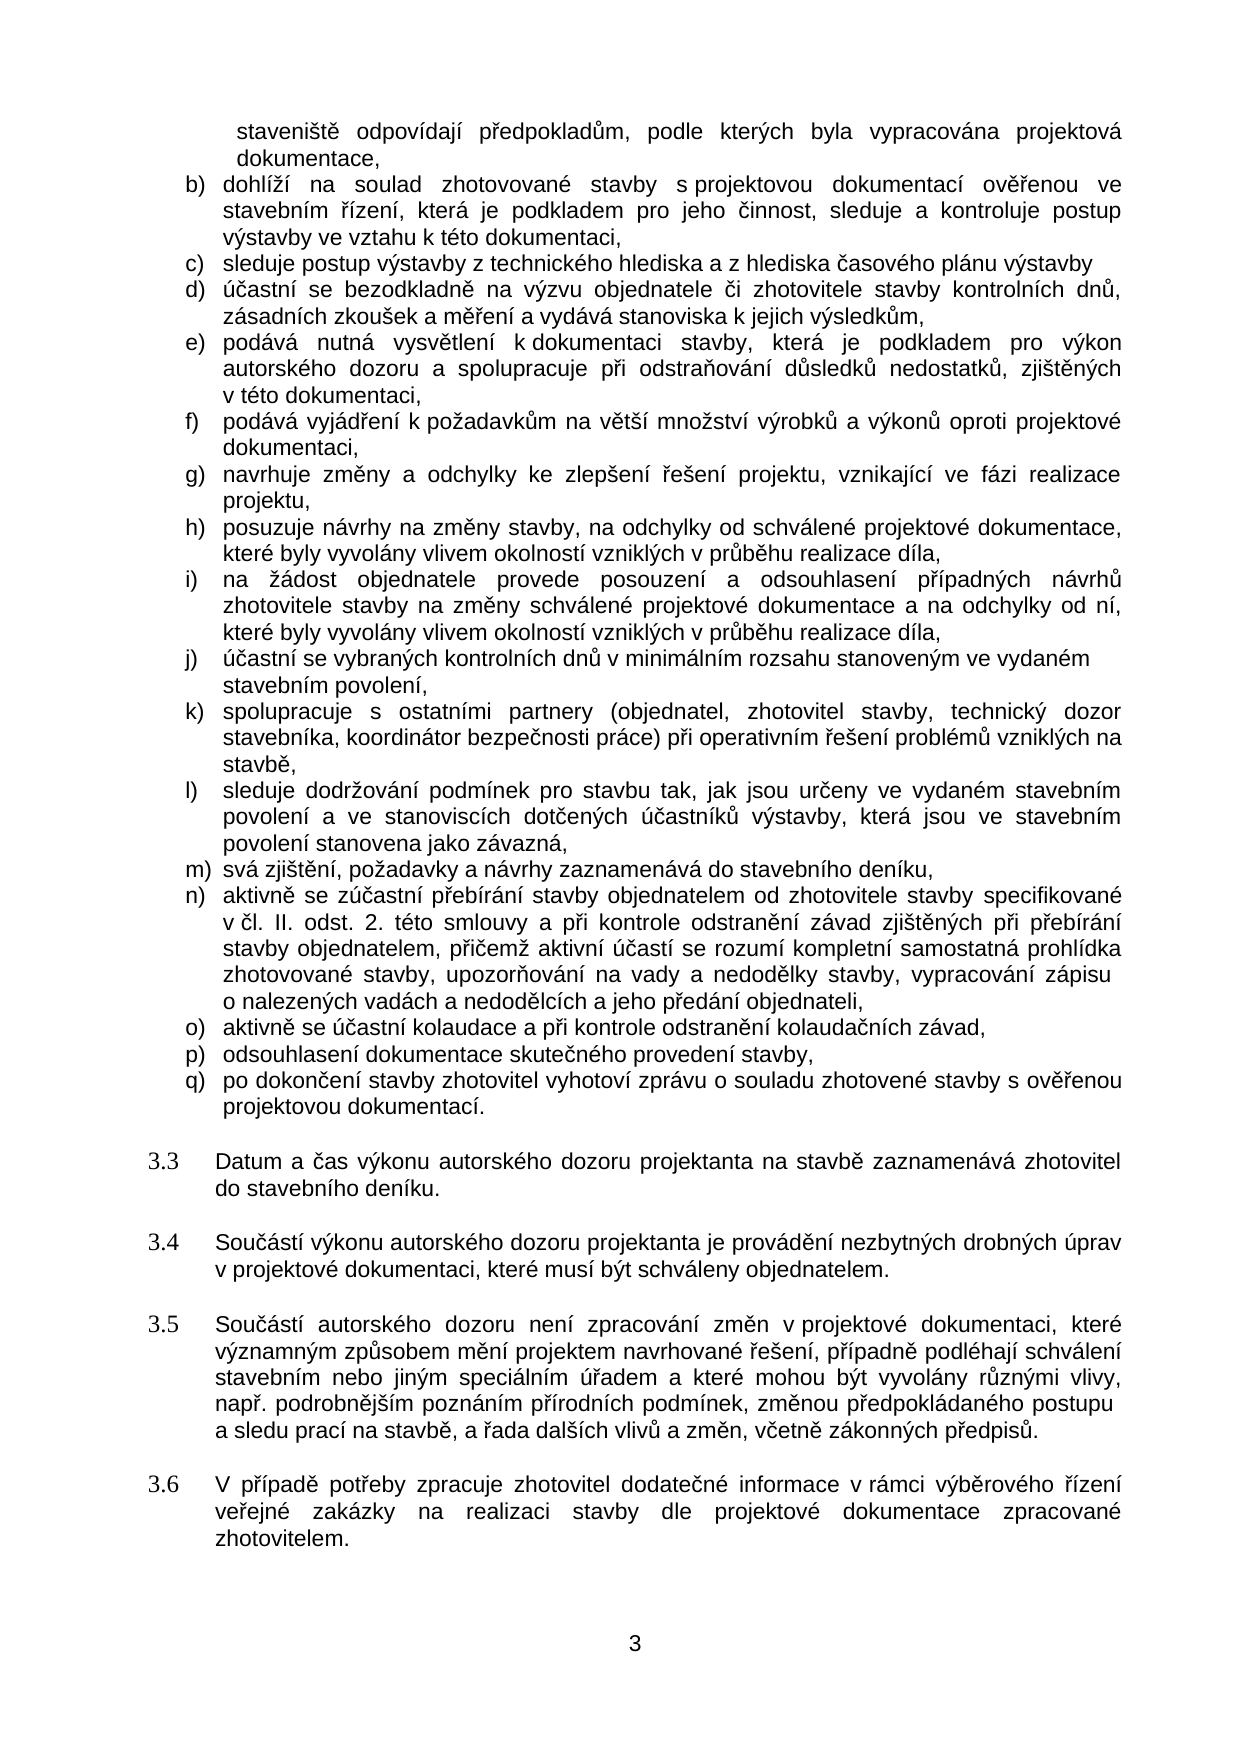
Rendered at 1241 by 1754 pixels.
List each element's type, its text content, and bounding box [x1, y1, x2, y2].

list podává nutná vysvětlení k dokumentaci stavby, která je podkladem pro výkon autorského dozoru a spolupracuje při odstraňování důsledků nedostatků, zjištěných v této dokumentaci, [185, 329, 1122, 408]
list podává vyjádření k požadavkům na větší množství výrobků a výkonů oproti projektové dokumentaci, [185, 408, 1122, 461]
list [185, 118, 1122, 171]
list dohlíží na soulad zhotovované stavby s projektovou dokumentací ověřenou ve stavebním řízení, která je podkladem pro jeho činnost, sleduje a kontroluje postup výstavby ve vztahu k této dokumentaci, [185, 171, 1122, 250]
list sleduje dodržování podmínek pro stavbu tak, jak jsou určeny ve vydaném stavebním povolení a ve stanoviscích dotčených účastníků výstavby, která jsou ve stavebním povolení stanovena jako závazná, [185, 777, 1122, 856]
list aktivně se zúčastní přebírání stavby objednatelem od zhotovitele stavby specifikované v čl. II. odst. 2. této smlouvy a při kontrole odstranění závad zjištěných při přebírání stavby objednatelem, přičemž aktivní účastí se rozumí kompletní samostatná prohlídka zhotovované stavby, upozorňování na vady a nedodělky stavby, vypracování zápisu o nalezených vadách a nedodělcích a jeho předání objednateli, [185, 882, 1122, 1014]
list Datum a čas výkonu autorského dozoru projektanta na stavbě zaznamenává zhotovitel do stavebního deníku. [148, 1146, 1122, 1201]
list Součástí výkonu autorského dozoru projektanta je provádění nezbytných drobných úprav v projektové dokumentaci, které musí být schváleny objednatelem. [148, 1227, 1122, 1282]
list sleduje postup výstavby z technického hlediska a z hlediska časového plánu výstavby [185, 250, 1122, 276]
list Součástí autorského dozoru není zpracování změn v projektové dokumentaci, které významným způsobem mění projektem navrhované řešení, případně podléhají schválení stavebním nebo jiným speciálním úřadem a které mohou být vyvolány různými vlivy, např. podrobnějším poznáním přírodních podmínek, změnou předpokládaného postupu a sledu prací na stavbě, a řada dalších vlivů a změn, včetně zákonných předpisů. [148, 1309, 1122, 1443]
list účastní se bezodkladně na výzvu objednatele či zhotovitele stavby kontrolních dnů, zásadních zkoušek a měření a vydává stanoviska k jejich výsledkům, [185, 276, 1122, 329]
list po dokončení stavby zhotovitel vyhotoví zprávu o souladu zhotovené stavby s ověřenou projektovou dokumentací. [185, 1067, 1122, 1119]
list spolupracuje s ostatními partnery (objednatel, zhotovitel stavby, technický dozor stavebníka, koordinátor bezpečnosti práce) při operativním řešení problémů vzniklých na stavbě, [185, 698, 1122, 777]
list na žádost objednatele provede posouzení a odsouhlasení případných návrhů zhotovitele stavby na změny schválené projektové dokumentace a na odchylky od ní, které byly vyvolány vlivem okolností vzniklých v průběhu realizace díla, [185, 566, 1122, 645]
list svá zjištění, požadavky a návrhy zaznamenává do stavebního deníku, [185, 856, 1122, 882]
list posuzuje návrhy na změny stavby, na odchylky od schválené projektové dokumentace, které byly vyvolány vlivem okolností vzniklých v průběhu realizace díla, [185, 513, 1122, 566]
list navrhuje změny a odchylky ke zlepšení řešení projektu, vznikající ve fázi realizace projektu, [185, 461, 1122, 513]
list V případě potřeby zpracuje zhotovitel dodatečné informace v rámci výběrového řízení veřejné zakázky na realizaci stavby dle projektové dokumentace zpracované zhotovitelem. [148, 1469, 1122, 1551]
list aktivně se účastní kolaudace a při kontrole odstranění kolaudačních závad, [185, 1014, 1122, 1041]
list účastní se vybraných kontrolních dnů v minimálním rozsahu stanoveným ve vydaném stavebním povolení, [185, 645, 1122, 698]
list odsouhlasení dokumentace skutečného provedení stavby, [185, 1041, 1122, 1067]
